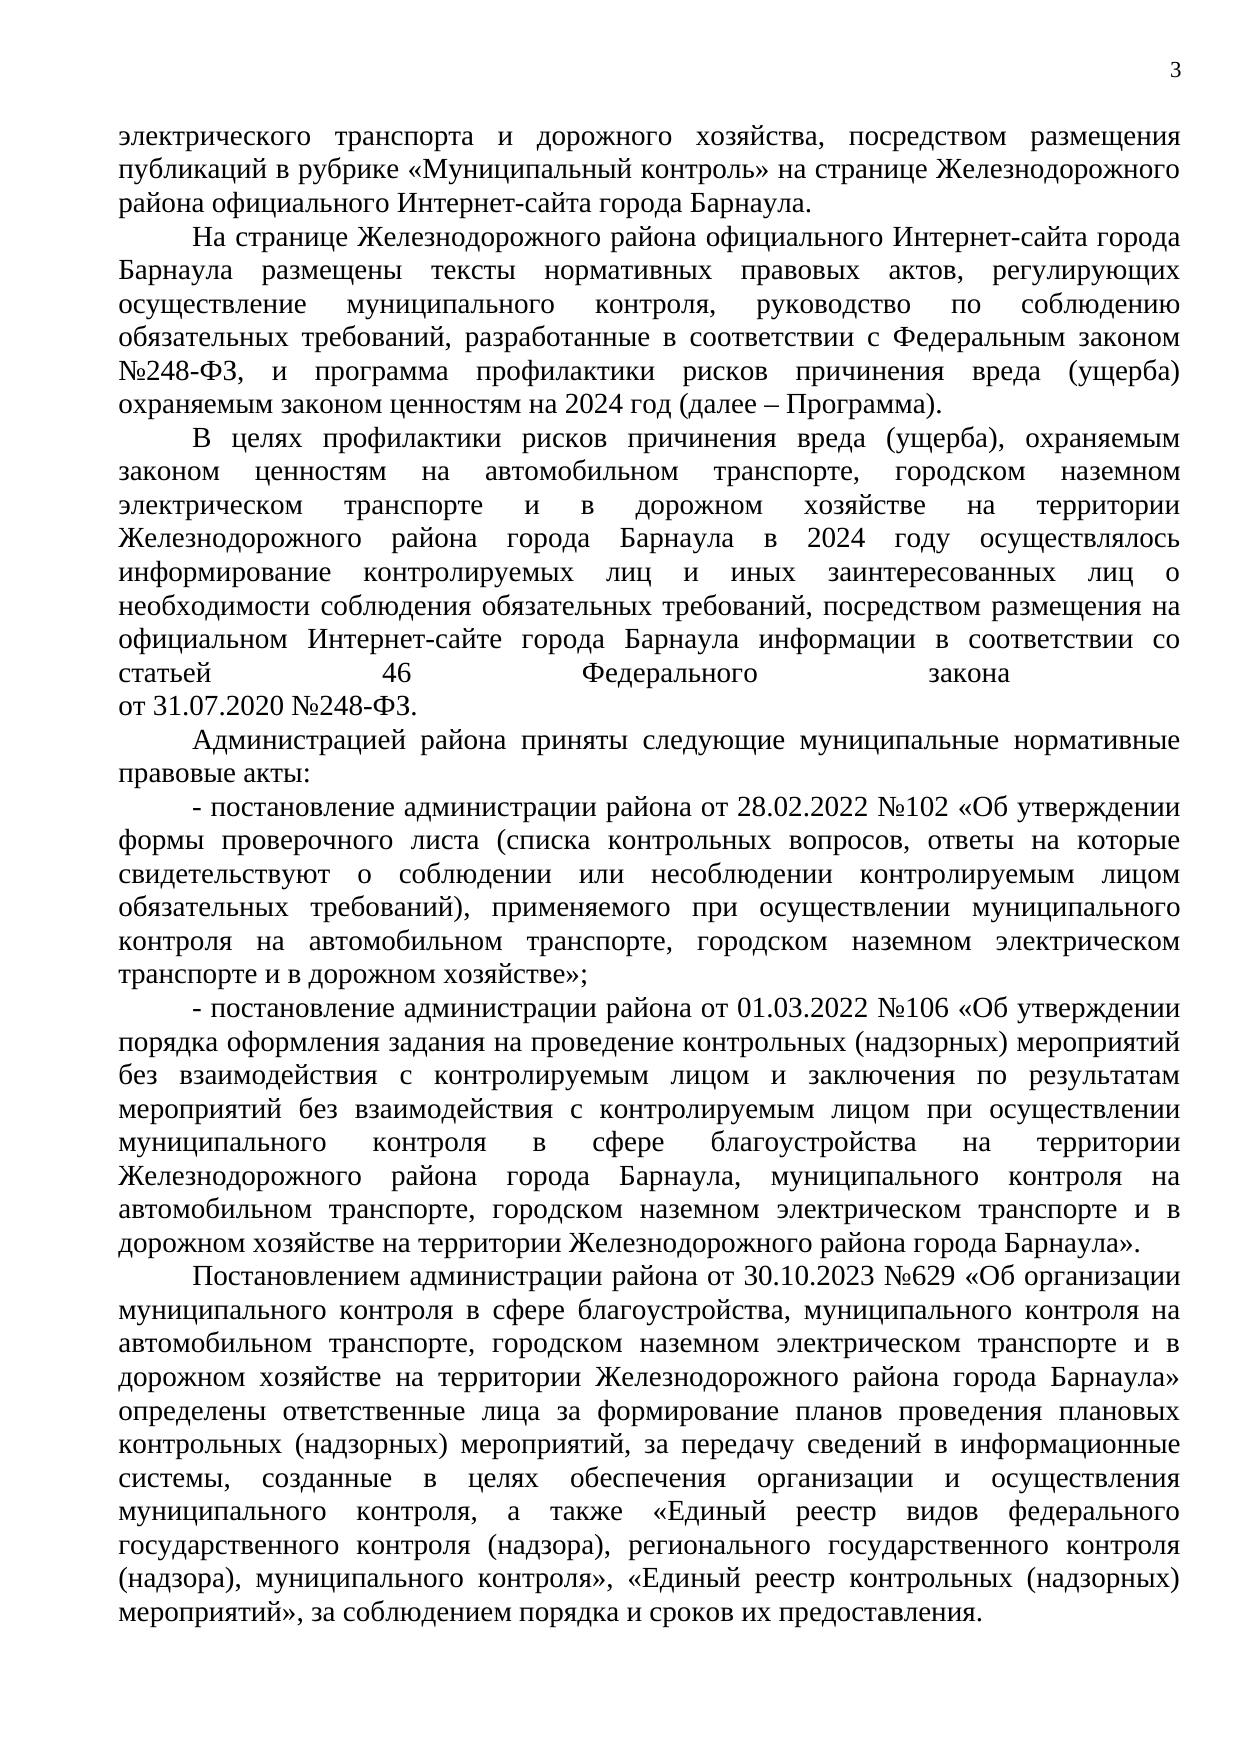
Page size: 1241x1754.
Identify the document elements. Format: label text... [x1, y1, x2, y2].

text Администрацией района приняты следующие муниципальные нормативные правовые акты: [118, 722, 1181, 789]
text Постановлением администрации района от 30.10.2023 №629 «Об организации муниципального контроля в сфере благоустройства, муниципального контроля на автомобильном транспорте, городском наземном электрическом транспорте и в дорожном хозяйстве на территории Железнодорожного района города Барнаула» определены ответственные лица за формирование планов проведения плановых контрольных (надзорных) мероприятий, за передачу сведений в информационные системы, созданные в целях обеспечения организации и осуществления муниципального контроля, а также «Единый реестр видов федерального государственного контроля (надзора), регионального государственного контроля (надзора), муниципального контроля», «Единый реестр контрольных (надзорных) мероприятий», за соблюдением порядка и сроков их предоставления. [118, 1258, 1181, 1627]
text На странице Железнодорожного района официального Интернет-сайта города Барнаула размещены тексты нормативных правовых актов, регулирующих осуществление муниципального контроля, руководство по соблюдению обязательных требований, разработанные в соответствии с Федеральным законом №248-ФЗ, и программа профилактики рисков причинения вреда (ущерба) охраняемым законом ценностям на 2024 год (далее – Программа). [118, 219, 1181, 420]
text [118, 118, 1181, 219]
text - постановление администрации района от 28.02.2022 №102 «Об утверждении формы проверочного листа (списка контрольных вопросов, ответы на которые свидетельствуют о соблюдении или несоблюдении контролируемым лицом обязательных требований), применяемого при осуществлении муниципального контроля на автомобильном транспорте, городском наземном электрическом транспорте и в дорожном хозяйстве»; [118, 789, 1181, 990]
text В целях профилактики рисков причинения вреда (ущерба), охраняемым законом ценностям на автомобильном транспорте, городском наземном электрическом транспорте и в дорожном хозяйстве на территории Железнодорожного района города Барнаула в 2024 году осуществлялось информирование контролируемых лиц и иных заинтересованных лиц о необходимости соблюдения обязательных требований, посредством размещения на официальном Интернет-сайте города Барнаула информации в соответствии со статьей 46 Федерального закона от 31.07.2020 №248-ФЗ. [118, 420, 1181, 722]
text - постановление администрации района от 01.03.2022 №106 «Об утверждении порядка оформления задания на проведение контрольных (надзорных) мероприятий без взаимодействия с контролируемым лицом и заключения по результатам мероприятий без взаимодействия с контролируемым лицом при осуществлении муниципального контроля в сфере благоустройства на территории Железнодорожного района города Барнаула, муниципального контроля на автомобильном транспорте, городском наземном электрическом транспорте и в дорожном хозяйстве на территории Железнодорожного района города Барнаула». [118, 990, 1181, 1258]
